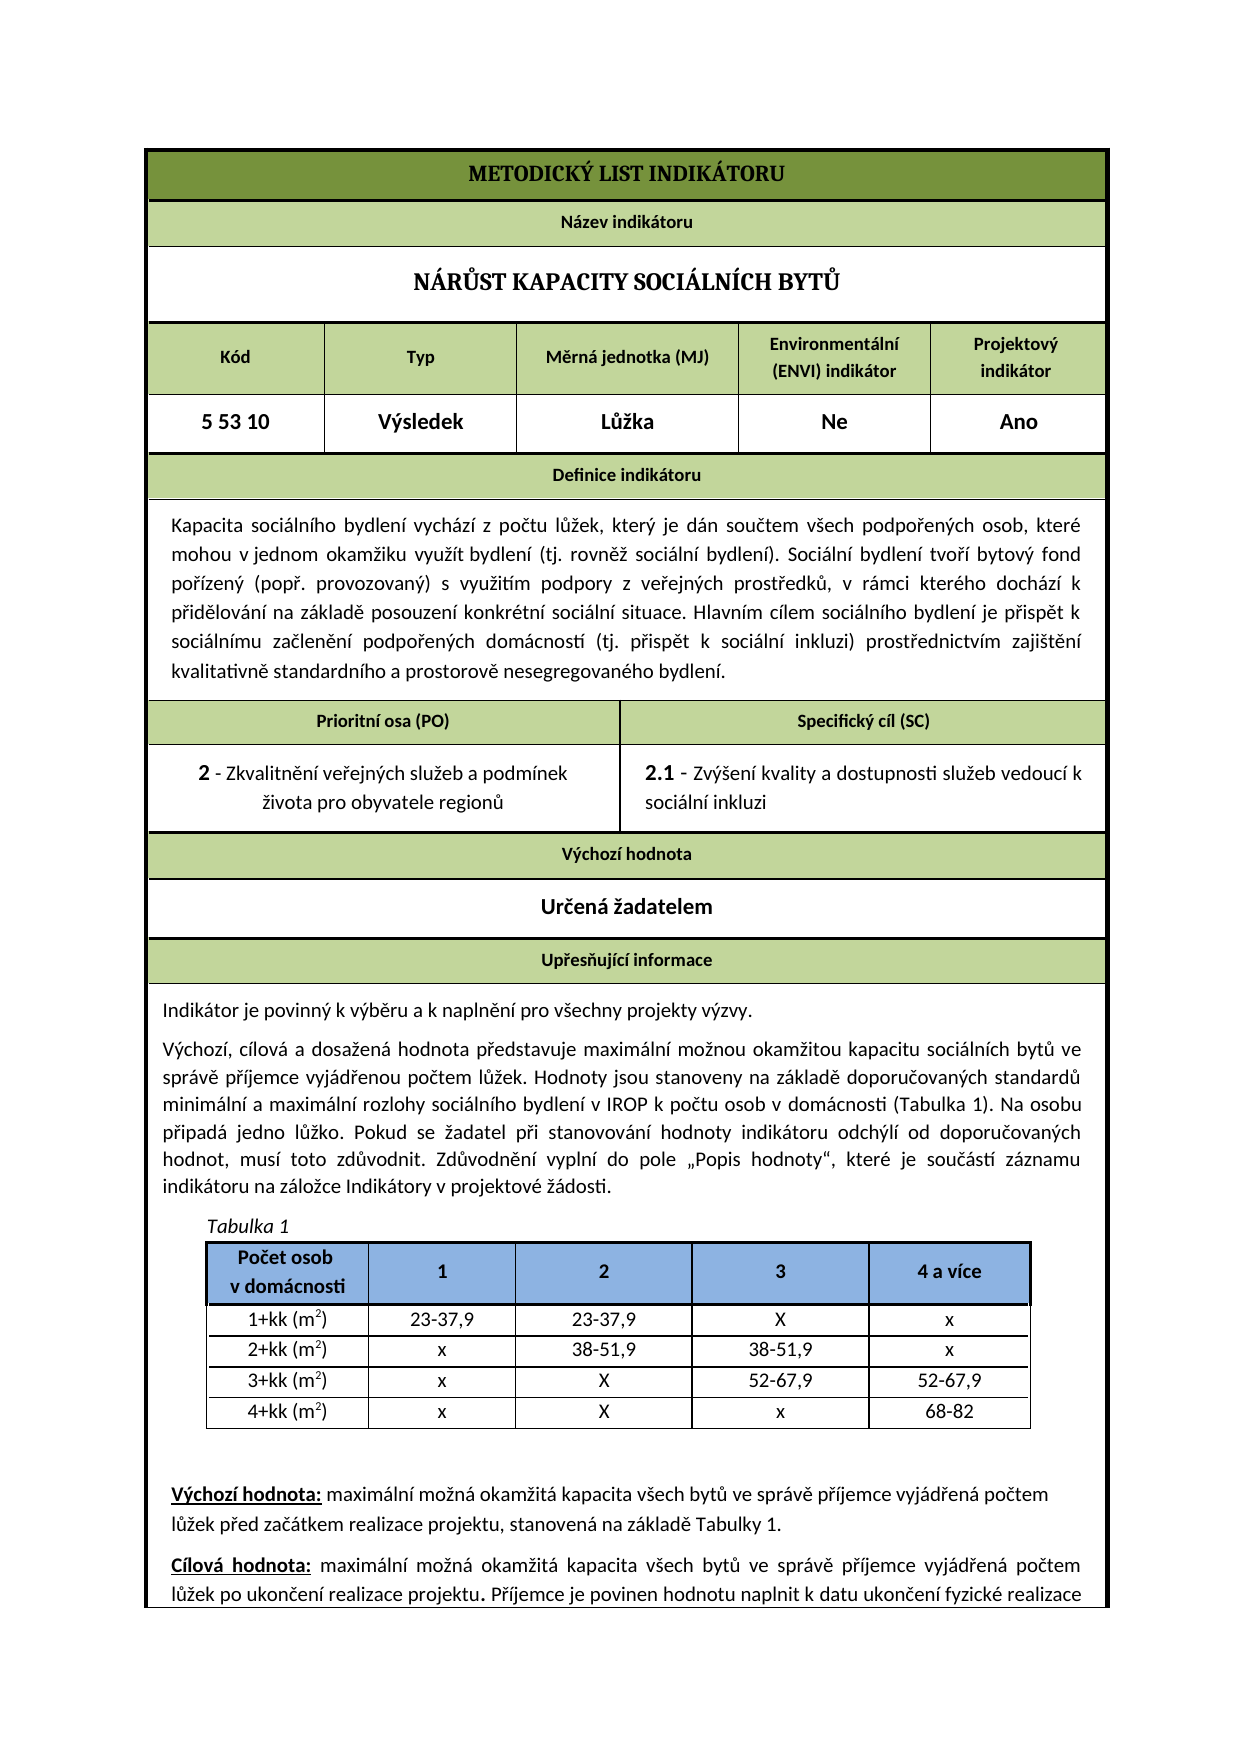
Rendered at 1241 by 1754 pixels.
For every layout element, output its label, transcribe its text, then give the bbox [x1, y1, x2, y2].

table_cell Typ [325, 324, 516, 394]
table_cell Definice indikátoru [148, 453, 1105, 498]
table_cell Specifický cíl (SC) [621, 701, 1105, 744]
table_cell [148, 984, 1105, 1607]
table_cell Určená žadatelem [148, 879, 1105, 937]
table_cell Nárůst kapacity sociálních bytů [148, 247, 1105, 321]
table_cell Kód [148, 322, 324, 394]
table_cell Projektový indikátor [931, 324, 1105, 394]
table_cell Upřesňující informace [148, 938, 1105, 983]
table_header METODICKÝ LIST INDIKÁTORU [148, 152, 1105, 199]
table_cell Lůžka [517, 395, 738, 452]
table_cell 2 - Zkvalitnění veřejných služeb a podmínek života pro obyvatele regionů [148, 745, 619, 831]
table_cell Výsledek [325, 395, 516, 452]
table_cell Ano [931, 395, 1105, 452]
table_cell Kapacita sociálního bydlení vychází z počtu lůžek, který je dán součtem všech podpořených osob, které mohou v jednom okamžiku využít bydlení (tj. rovněž sociální bydlení). Sociální bydlení tvoří bytový fond pořízený (popř. provozovaný) s využitím podpory z veřejných prostředků, v rámci kterého dochází k přidělování na základě posouzení konkrétní sociální situace. Hlavním cílem sociálního bydlení je přispět k sociálnímu začlenění podpořených domácností (tj. přispět k sociální inkluzi) prostřednictvím zajištění kvalitativně standardního a prostorově nesegregovaného bydlení. [148, 500, 1105, 699]
table_cell Výchozí hodnota [148, 832, 1105, 878]
table_cell Název indikátoru [148, 200, 1105, 246]
table_cell 2.1 - Zvýšení kvality a dostupnosti služeb vedoucí k sociální inkluzi [621, 745, 1105, 831]
table_cell Ne [739, 395, 930, 452]
table_cell Environmentální (ENVI) indikátor [739, 324, 930, 394]
table_cell 5 53 10 [148, 395, 324, 452]
table_cell Prioritní osa (PO) [148, 701, 619, 744]
table_cell Měrná jednotka (MJ) [517, 324, 738, 394]
